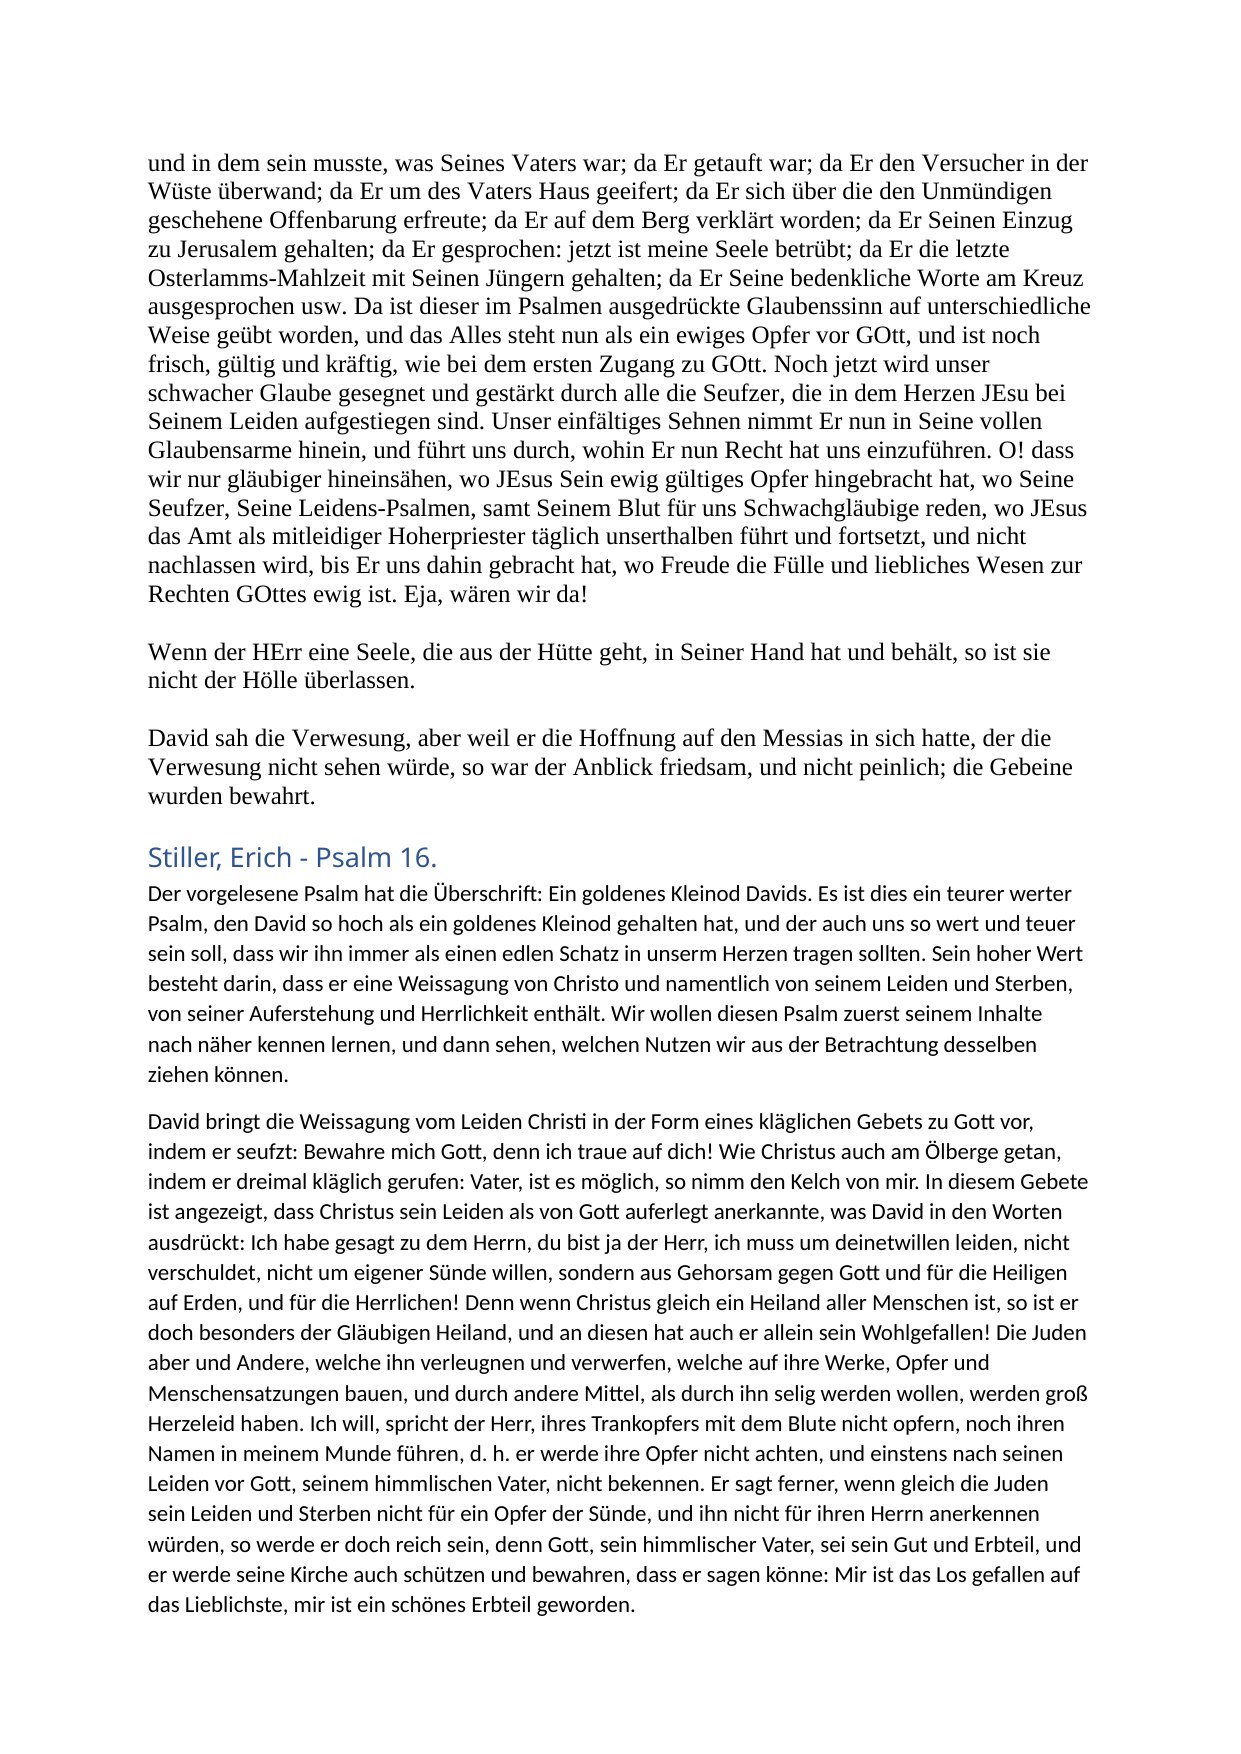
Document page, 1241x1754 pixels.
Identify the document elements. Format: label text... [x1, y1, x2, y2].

subtitle Stiller, Erich - Psalm 16. [148, 839, 1093, 876]
text David sah die Verwesung, aber weil er die Hoffnung auf den Messias in sich hatte, der die Verwesung nicht sehen würde, so war der Anblick friedsam, und nicht peinlich; die Gebeine wurden bewahrt. [148, 723, 1093, 810]
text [148, 148, 1093, 608]
text Wenn der HErr eine Seele, die aus der Hütte geht, in Seiner Hand hat und behält, so ist sie nicht der Hölle überlassen. [148, 637, 1093, 694]
text Der vorgelesene Psalm hat die Überschrift: Ein goldenes Kleinod Davids. Es ist dies ein teurer werter Psalm, den David so hoch als ein goldenes Kleinod gehalten hat, und der auch uns so wert und teuer sein soll, dass wir ihn immer als einen edlen Schatz in unserm Herzen tragen sollten. Sein hoher Wert besteht darin, dass er eine Weissagung von Christo und namentlich von seinem Leiden und Sterben, von seiner Auferstehung und Herrlichkeit enthält. Wir wollen diesen Psalm zuerst seinem Inhalte nach näher kennen lernen, und dann sehen, welchen Nutzen wir aus der Betrachtung desselben ziehen können. [148, 879, 1093, 1088]
text David bringt die Weissagung vom Leiden Christi in der Form eines kläglichen Gebets zu Gott vor, indem er seufzt: Bewahre mich Gott, denn ich traue auf dich! Wie Christus auch am Ölberge getan, indem er dreimal kläglich gerufen: Vater, ist es möglich, so nimm den Kelch von mir. In diesem Gebete ist angezeigt, dass Christus sein Leiden als von Gott auferlegt anerkannte, was David in den Worten ausdrückt: Ich habe gesagt zu dem Herrn, du bist ja der Herr, ich muss um deinetwillen leiden, nicht verschuldet, nicht um eigener Sünde willen, sondern aus Gehorsam gegen Gott und für die Heiligen auf Erden, und für die Herrlichen! Denn wenn Christus gleich ein Heiland aller Menschen ist, so ist er doch besonders der Gläubigen Heiland, und an diesen hat auch er allein sein Wohlgefallen! Die Juden aber und Andere, welche ihn verleugnen und verwerfen, welche auf ihre Werke, Opfer und Menschensatzungen bauen, und durch andere Mittel, als durch ihn selig werden wollen, werden groß Herzeleid haben. Ich will, spricht der Herr, ihres Trankopfers mit dem Blute nicht opfern, noch ihren Namen in meinem Munde führen, d. h. er werde ihre Opfer nicht achten, und einstens nach seinen Leiden vor Gott, seinem himmlischen Vater, nicht bekennen. Er sagt ferner, wenn gleich die Juden sein Leiden und Sterben nicht für ein Opfer der Sünde, und ihn nicht für ihren Herrn anerkennen würden, so werde er doch reich sein, denn Gott, sein himmlischer Vater, sei sein Gut und Erbteil, und er werde seine Kirche auch schützen und bewahren, dass er sagen könne: Mir ist das Los gefallen auf das Lieblichste, mir ist ein schönes Erbteil geworden. [148, 1107, 1093, 1618]
